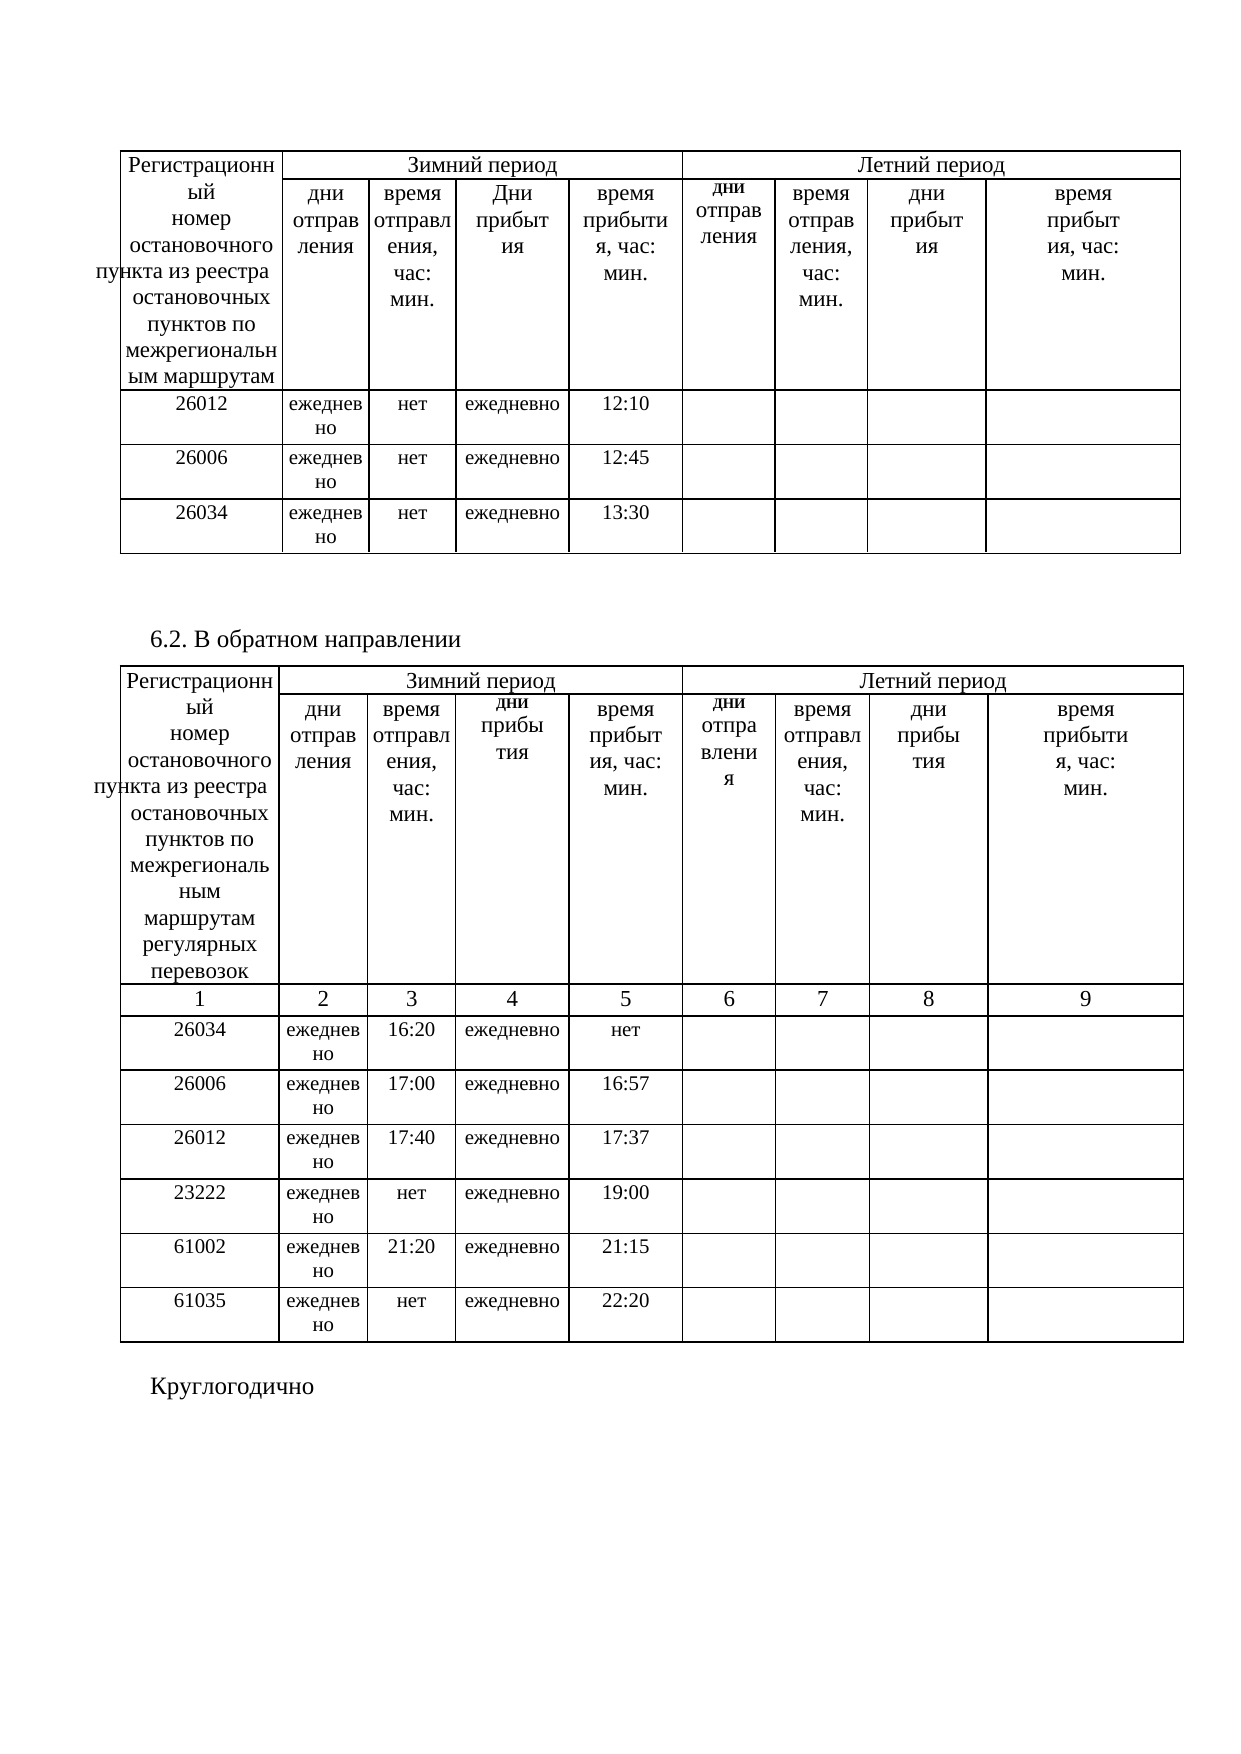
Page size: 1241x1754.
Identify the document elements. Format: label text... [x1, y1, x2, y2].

table_cell 26034 [121, 500, 282, 552]
table_cell [870, 1180, 987, 1232]
table_header Зимний период [283, 152, 682, 178]
table_cell [989, 1071, 1183, 1124]
table_cell ежедневно [457, 391, 568, 444]
table_cell [987, 391, 1180, 444]
table_cell [683, 1234, 775, 1287]
table_cell ежедневно [456, 1288, 568, 1341]
table_cell дни прибыт ия [868, 180, 985, 389]
table_cell 26012 [121, 391, 282, 444]
table_cell [683, 1017, 775, 1069]
table_cell ежедневно [457, 445, 568, 498]
table_cell [989, 1180, 1183, 1232]
table_cell [870, 1017, 987, 1069]
table_cell [870, 1071, 987, 1124]
table_cell [868, 445, 985, 498]
table_cell 26034 [121, 1017, 278, 1069]
table_cell ДНИ отпра влени я [683, 695, 775, 983]
table_cell время отправл ения, час: мин. [370, 180, 455, 389]
table_cell нет [368, 1180, 455, 1232]
table_cell ежедневно [456, 1017, 568, 1069]
text 6.2. В обратном направлении [150, 624, 1090, 653]
table_cell ежедневно [457, 500, 568, 552]
table_cell [989, 1234, 1183, 1287]
table_cell ежедневно [280, 1234, 367, 1287]
table_header Летний период [683, 152, 1180, 178]
table_cell [987, 445, 1180, 498]
table_header Регистрационный номер остановочного пункта из реестра остановочных пунктов по межрегиональным маршрутам регулярных перевозок [121, 667, 278, 983]
table_cell 12:45 [570, 445, 682, 498]
table_cell [776, 1125, 869, 1178]
table_cell 7 [776, 985, 869, 1015]
table_cell Дни прибыт ия [457, 180, 568, 389]
table_cell 22:20 [570, 1288, 682, 1341]
table_cell 23222 [121, 1180, 278, 1232]
table_cell время отправ ления, час: мин. [776, 180, 867, 389]
table_cell [989, 1288, 1183, 1341]
table_cell 19:00 [570, 1180, 682, 1232]
table_cell 1 [121, 985, 278, 1015]
table_cell время прибыти я, час: мин. [570, 180, 682, 389]
table_cell 26012 [121, 1125, 278, 1178]
table_cell [683, 1288, 775, 1341]
table_cell ежедневно [280, 1125, 367, 1178]
table_cell 6 [683, 985, 775, 1015]
table_cell [868, 500, 985, 552]
table_cell 17:00 [368, 1071, 455, 1124]
table_cell [868, 391, 985, 444]
table_cell ДНИ отправ ления [683, 180, 774, 389]
table_cell дни прибы тия [870, 695, 987, 983]
table_cell дни отправ ления [280, 695, 367, 983]
table_cell [870, 1234, 987, 1287]
table_cell [683, 1180, 775, 1232]
table_cell 3 [368, 985, 455, 1015]
table_cell время отправл ения, час: мин. [776, 695, 869, 983]
table_cell [683, 500, 774, 552]
table_cell 21:20 [368, 1234, 455, 1287]
table_cell [776, 1234, 869, 1287]
table_cell 16:57 [570, 1071, 682, 1124]
table_cell нет [370, 500, 455, 552]
table_cell нет [368, 1288, 455, 1341]
table_cell 17:40 [368, 1125, 455, 1178]
table_cell ежедневно [456, 1125, 568, 1178]
table_cell [776, 500, 867, 552]
table_header Летний период [683, 667, 1183, 693]
table_cell ДНИ прибы тия [456, 695, 568, 983]
table_cell [683, 1125, 775, 1178]
table_cell ежедневно [456, 1180, 568, 1232]
table_cell 13:30 [570, 500, 682, 552]
table_cell 26006 [121, 1071, 278, 1124]
table_cell нет [570, 1017, 682, 1069]
table_cell ежедневно [283, 445, 368, 498]
table_cell 12:10 [570, 391, 682, 444]
table_cell ежедневно [456, 1071, 568, 1124]
table_cell ежедневно [456, 1234, 568, 1287]
table_cell [776, 1180, 869, 1232]
table_cell ежедневно [283, 391, 368, 444]
table_cell [776, 1071, 869, 1124]
table_cell [776, 391, 867, 444]
table_cell [683, 445, 774, 498]
table_cell 21:15 [570, 1234, 682, 1287]
table_cell [776, 445, 867, 498]
table_cell [683, 1071, 775, 1124]
table_cell 2 [280, 985, 367, 1015]
table_cell [776, 1288, 869, 1341]
table_cell 9 [989, 985, 1183, 1015]
table_cell [683, 391, 774, 444]
table_cell нет [370, 445, 455, 498]
table_cell 8 [870, 985, 987, 1015]
table_cell 17:37 [570, 1125, 682, 1178]
table_cell ежедневно [283, 500, 368, 552]
table_header Зимний период [280, 667, 682, 693]
table_cell время прибыт ия, час: мин. [987, 180, 1180, 389]
table_cell 61002 [121, 1234, 278, 1287]
text Круглогодично [150, 1371, 1090, 1400]
table_cell 26006 [121, 445, 282, 498]
table_cell [870, 1288, 987, 1341]
table_cell ежедневно [280, 1180, 367, 1232]
table_cell ежедневно [280, 1288, 367, 1341]
table_cell ежедневно [280, 1017, 367, 1069]
table_cell [989, 1017, 1183, 1069]
table_cell [776, 1017, 869, 1069]
table_cell нет [370, 391, 455, 444]
table_cell [989, 1125, 1183, 1178]
table_cell ежедневно [280, 1071, 367, 1124]
table_cell дни отправ ления [283, 180, 368, 389]
table_cell [870, 1125, 987, 1178]
table_cell 5 [570, 985, 682, 1015]
table_cell [987, 500, 1180, 552]
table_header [121, 152, 282, 389]
table_cell время отправл ения, час: мин. [368, 695, 455, 983]
table_cell 16:20 [368, 1017, 455, 1069]
table_cell время прибыт ия, час: мин. [570, 695, 682, 983]
table_cell время прибыти я, час: мин. [989, 695, 1183, 983]
table_cell 4 [456, 985, 568, 1015]
table_cell 61035 [121, 1288, 278, 1341]
